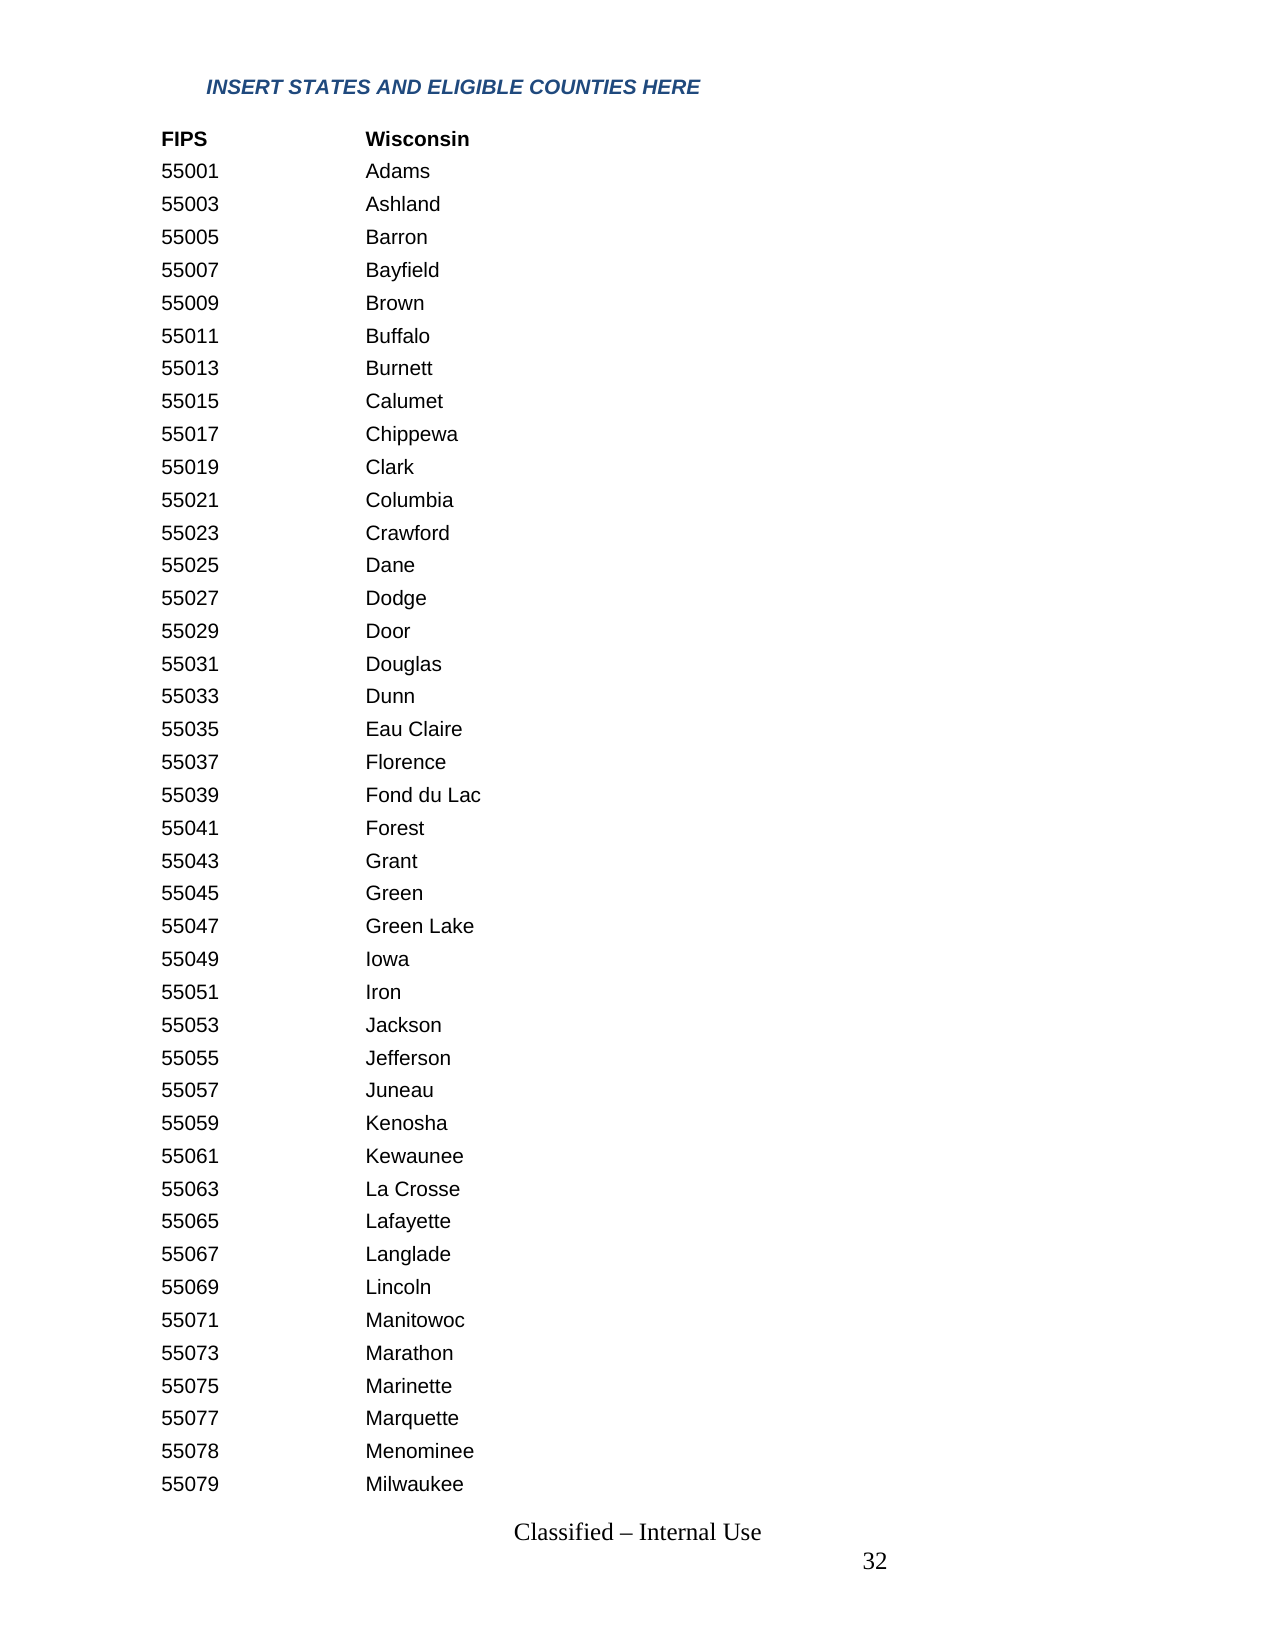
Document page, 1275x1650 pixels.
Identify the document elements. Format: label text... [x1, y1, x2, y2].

table_cell 55031 [150, 643, 354, 676]
table_cell Dunn [354, 676, 562, 708]
table_cell Marquette [354, 1398, 562, 1430]
table_cell Manitowoc [354, 1299, 562, 1332]
table_cell La Crosse [354, 1168, 562, 1201]
table_cell Clark [354, 446, 562, 479]
table_cell Lafayette [354, 1201, 562, 1233]
table_cell Buffalo [354, 315, 562, 347]
table_cell Eau Claire [354, 708, 562, 741]
table_cell Juneau [354, 1069, 562, 1102]
table_cell 55078 [150, 1430, 354, 1463]
table_cell 55075 [150, 1365, 354, 1397]
table_cell 55043 [150, 840, 354, 872]
table_cell 55053 [150, 1004, 354, 1036]
table_header FIPS [150, 99, 354, 151]
table_cell 55065 [150, 1201, 354, 1233]
table_cell 55033 [150, 676, 354, 708]
table_cell 55069 [150, 1266, 354, 1299]
table_cell Door [354, 610, 562, 643]
table_cell 55017 [150, 413, 354, 446]
table_cell 55023 [150, 511, 354, 544]
table_cell Jackson [354, 1004, 562, 1036]
table_cell Kenosha [354, 1102, 562, 1135]
table_cell 55011 [150, 315, 354, 347]
table_cell 55027 [150, 577, 354, 610]
table_cell Iron [354, 971, 562, 1004]
table_cell Iowa [354, 938, 562, 971]
table_cell 55041 [150, 807, 354, 839]
table_cell 55067 [150, 1233, 354, 1266]
table_cell Florence [354, 741, 562, 774]
table_cell 55007 [150, 249, 354, 282]
table_cell Green Lake [354, 905, 562, 938]
table_cell Barron [354, 216, 562, 249]
table_cell 55051 [150, 971, 354, 1004]
text INSERT STATES AND ELIGIBLE COUNTIES HERE [206, 75, 1125, 99]
table_cell Brown [354, 282, 562, 314]
table_cell 55071 [150, 1299, 354, 1332]
table_cell 55045 [150, 873, 354, 905]
table_cell 55039 [150, 774, 354, 807]
table_cell 55079 [150, 1463, 354, 1496]
table_cell Adams [354, 151, 562, 183]
table_cell 55035 [150, 708, 354, 741]
table_cell 55019 [150, 446, 354, 479]
table_cell Menominee [354, 1430, 562, 1463]
table_cell Marathon [354, 1332, 562, 1364]
table_cell Jefferson [354, 1036, 562, 1069]
table_cell Burnett [354, 348, 562, 380]
table_cell 55057 [150, 1069, 354, 1102]
table_cell 55021 [150, 479, 354, 511]
table_cell 55047 [150, 905, 354, 938]
table_cell Langlade [354, 1233, 562, 1266]
table_cell Douglas [354, 643, 562, 676]
table_cell 55049 [150, 938, 354, 971]
table_cell Crawford [354, 511, 562, 544]
table_cell Dane [354, 544, 562, 577]
table_cell 55055 [150, 1036, 354, 1069]
table_cell Fond du Lac [354, 774, 562, 807]
table_cell Dodge [354, 577, 562, 610]
table_cell Forest [354, 807, 562, 839]
table_cell Grant [354, 840, 562, 872]
table_cell 55063 [150, 1168, 354, 1201]
table_cell Milwaukee [354, 1463, 562, 1496]
table_cell Green [354, 873, 562, 905]
table_header Wisconsin [354, 99, 562, 151]
table_cell Lincoln [354, 1266, 562, 1299]
table_cell 55005 [150, 216, 354, 249]
table_cell 55013 [150, 348, 354, 380]
table_cell 55003 [150, 183, 354, 216]
table_cell Bayfield [354, 249, 562, 282]
table_cell 55037 [150, 741, 354, 774]
table_cell 55001 [150, 151, 354, 183]
table_cell 55059 [150, 1102, 354, 1135]
table_cell Columbia [354, 479, 562, 511]
table_cell 55015 [150, 380, 354, 413]
table_cell 55077 [150, 1398, 354, 1430]
table_cell 55073 [150, 1332, 354, 1364]
table_cell 55025 [150, 544, 354, 577]
table_cell 55029 [150, 610, 354, 643]
table_cell Kewaunee [354, 1135, 562, 1168]
table_cell Marinette [354, 1365, 562, 1397]
table_cell Ashland [354, 183, 562, 216]
table_cell 55061 [150, 1135, 354, 1168]
table_cell Calumet [354, 380, 562, 413]
table_cell Chippewa [354, 413, 562, 446]
table_cell 55009 [150, 282, 354, 314]
